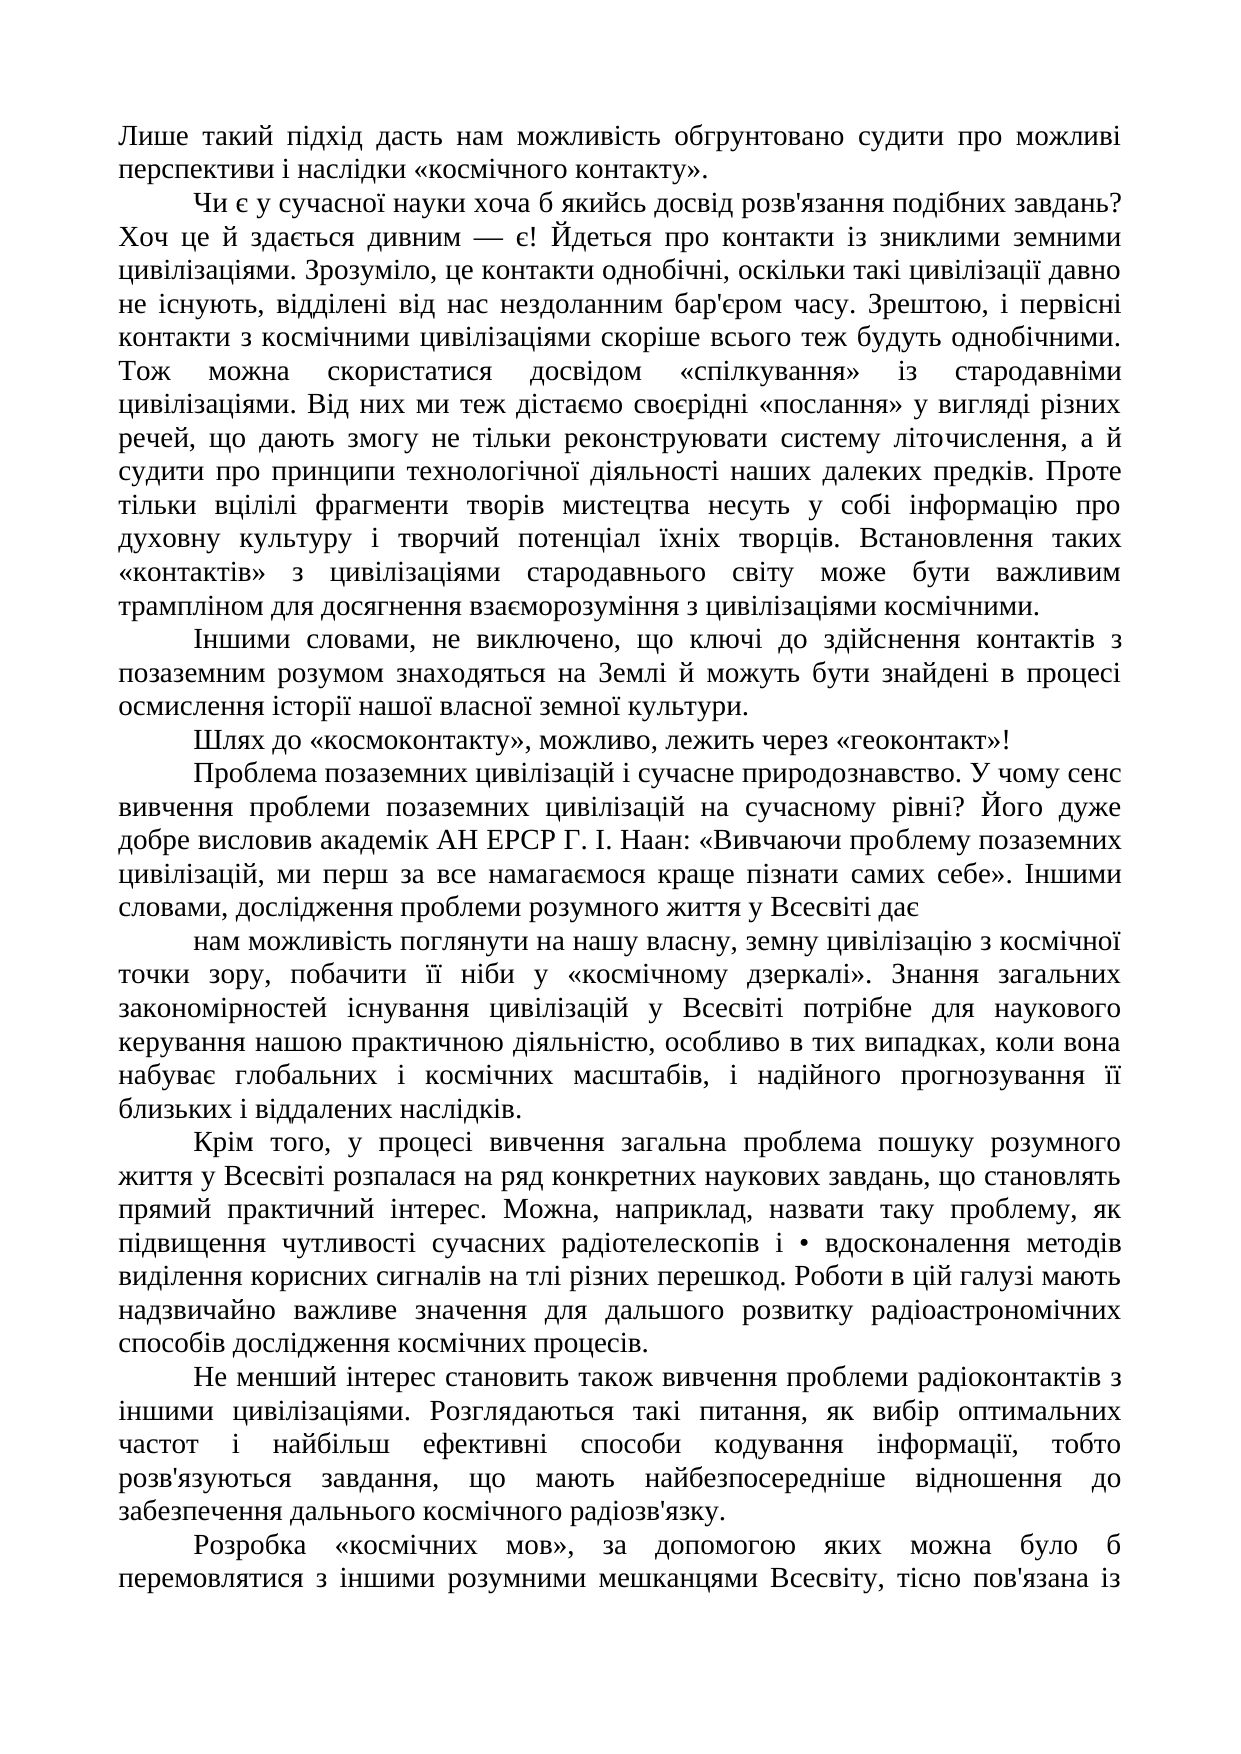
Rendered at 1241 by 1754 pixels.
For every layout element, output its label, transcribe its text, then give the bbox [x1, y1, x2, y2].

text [118, 118, 1122, 185]
text Крім того, у процесі вивчення загальна проблема пошуку розумного життя у Всесвіті розпалася на ряд конкретних наукових завдань, що становлять прямий практичний інтерес. Можна, наприклад, назвати таку проблему, як підвищення чутливості сучасних радіотелескопів і • вдосконалення методів виділення корисних сигналів на тлі різних перешкод. Роботи в цій галузі мають надзвичайно важливе значення для дальшого розвитку радіоастрономічних способів дослідження космічних процесів. [118, 1124, 1122, 1359]
text Чи є у сучасної науки хоча б якийсь досвід розв'язання подібних завдань? Хоч це й здається дивним — є! Йдеться про контакти із зниклими земними цивілізаціями. Зрозуміло, це контакти однобічні, оскільки такі цивілізації давно не існують, відділені від нас нездоланним бар'єром часу. Зрештою, і первісні контакти з космічними цивілізаціями скоріше всього теж будуть однобічними. Тож можна скористатися досвідом «спілкування» із стародавніми цивілізаціями. Від них ми теж дістаємо своєрідні «послання» у вигляді різних речей, що дають змогу не тільки реконструювати систему літочислення, а й судити про принципи технологічної діяльності наших далеких предків. Проте тільки вцілілі фрагменти творів мистецтва несуть у собі інформацію про духовну культуру і творчий потенціал їхніх творців. Встановлення таких «контактів» з цивілізаціями стародавнього світу може бути важливим трампліном для досягнення взаєморозуміння з цивілізаціями космічними. [118, 185, 1122, 621]
text Іншими словами, не виключено, що ключі до здійснення контактів з позаземним розумом знаходяться на Землі й можуть бути знайдені в процесі осмислення історії нашої власної земної культури. [118, 621, 1122, 722]
text Проблема позаземних цивілізацій і сучасне природознавство. У чому сенс вивчення проблеми позаземних цивілізацій на сучасному рівні? Його дуже добре висловив академік АН ЕРСР Г. І. Наан: «Вивчаючи проблему позаземних цивілізацій, ми перш за все намагаємося краще пізнати самих себе». Іншими словами, дослідження проблеми розумного життя у Всесвіті дає [118, 755, 1122, 923]
text Не менший інтерес становить також вивчення проблеми радіоконтактів з іншими цивілізаціями. Розглядаються такі питання, як вибір оптимальних частот і найбільш ефективні способи кодування інформації, тобто розв'язуються завдання, що мають найбезпосередніше відношення до забезпечення дальнього космічного радіозв'язку. [118, 1359, 1122, 1527]
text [118, 1527, 1122, 1594]
text нам можливість поглянути на нашу власну, земну цивілізацію з космічної точки зору, побачити її ніби у «космічному дзеркалі». Знання загальних закономірностей існування цивілізацій у Всесвіті потрібне для наукового керування нашою практичною діяльністю, особливо в тих випадках, коли вона набуває глобальних і космічних масштабів, і надійного прогнозування її близьких і віддалених наслідків. [118, 923, 1122, 1124]
text Шлях до «космоконтакту», можливо, лежить через «геоконтакт»! [118, 722, 1122, 755]
